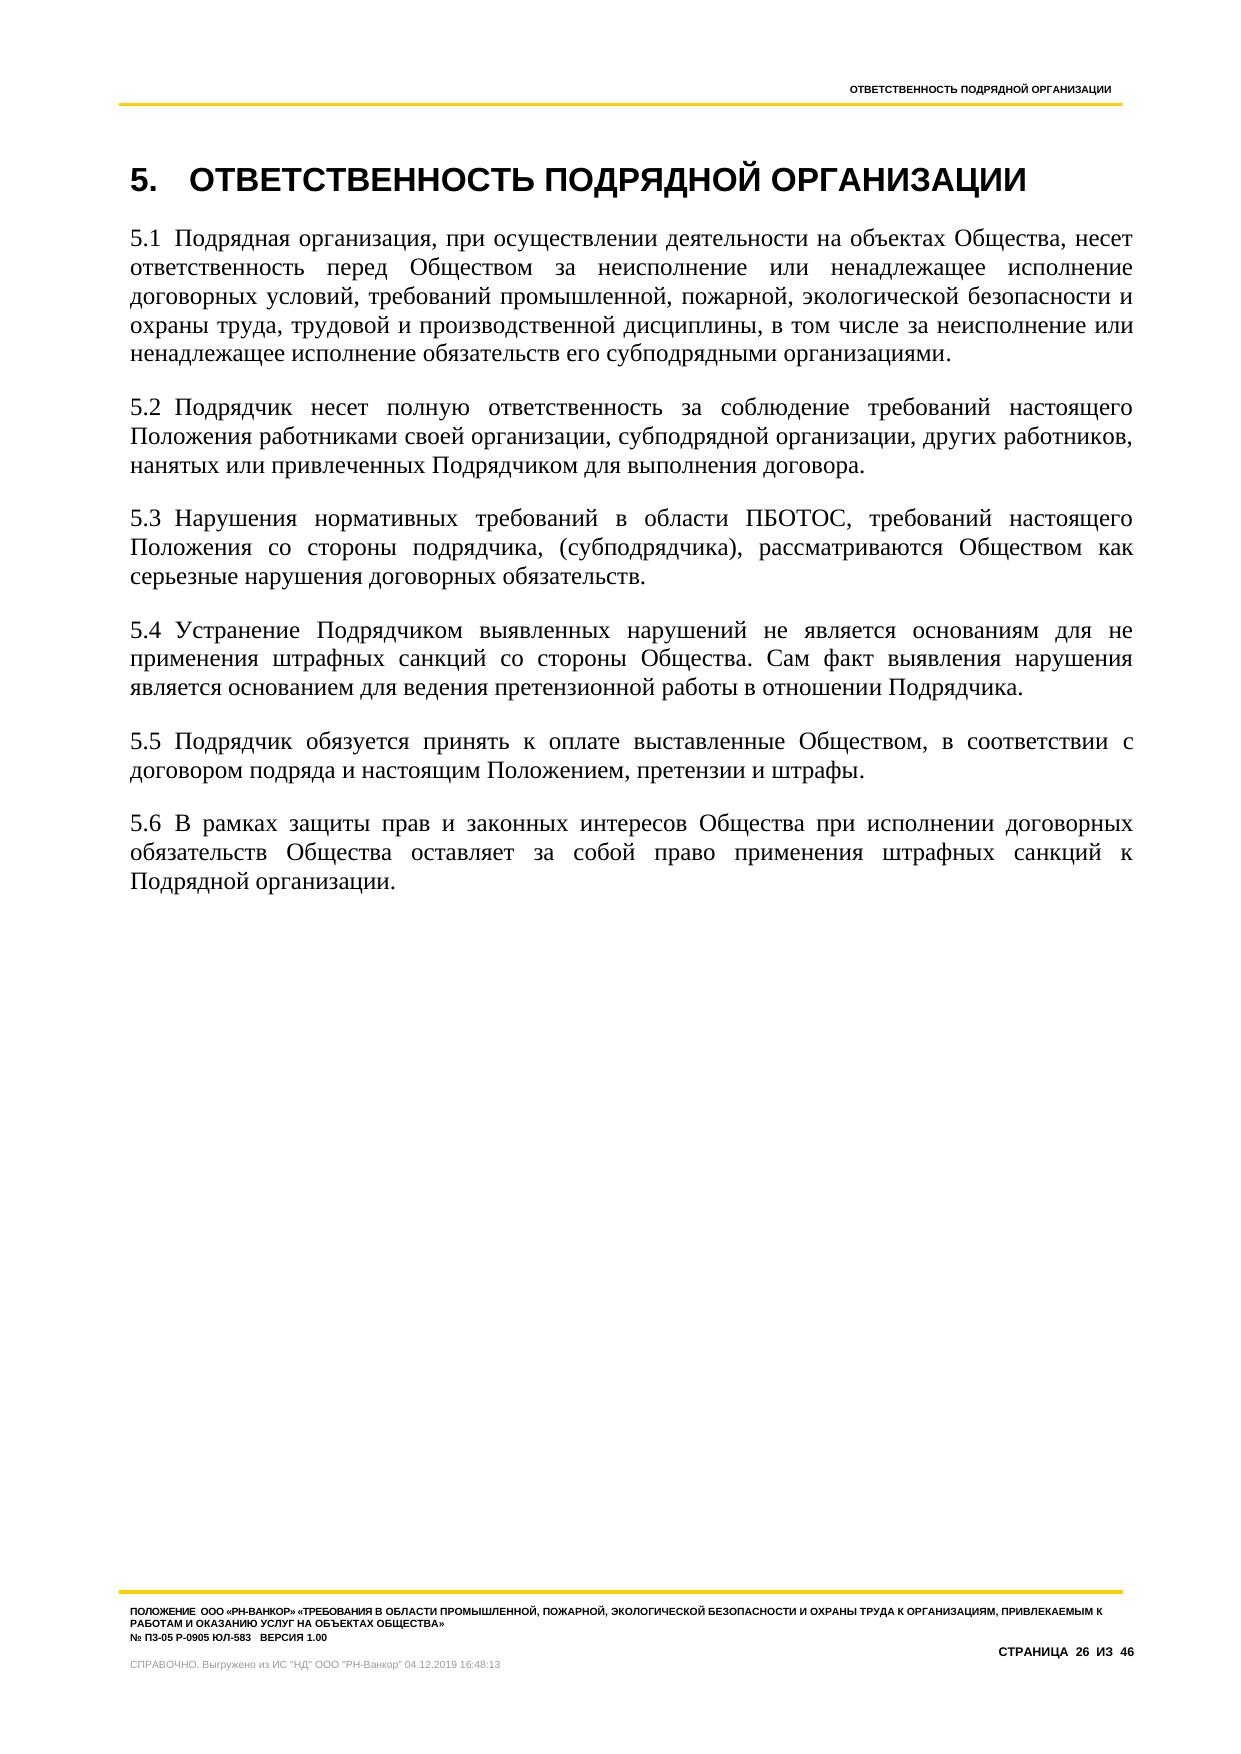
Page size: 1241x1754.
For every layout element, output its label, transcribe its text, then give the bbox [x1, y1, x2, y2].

list Нарушения нормативных требований в области ПБОТОС, требований настоящего Положения со стороны подрядчика, (субподрядчика), рассматриваются Обществом как серьезные нарушения договорных обязательств. [130, 503, 1134, 590]
list Подрядчик обязуется принять к оплате выставленные Обществом, в соответствии с договором подряда и настоящим Положением, претензии и штрафы. [130, 726, 1134, 783]
list Подрядная организация, при осуществлении деятельности на объектах Общества, несет ответственность перед Обществом за неисполнение или ненадлежащее исполнение договорных условий, требований промышленной, пожарной, экологической безопасности и охраны труда, трудовой и производственной дисциплины, в том числе за неисполнение или ненадлежащее исполнение обязательств его субподрядными организациями. [130, 223, 1134, 367]
list В рамках защиты прав и законных интересов Общества при исполнении договорных обязательств Общества оставляет за собой право применения штрафных санкций к Подрядной организации. [130, 808, 1134, 895]
list Подрядчик несет полную ответственность за соблюдение требований настоящего Положения работниками своей организации, субподрядной организации, других работников, нанятых или привлеченных Подрядчиком для выполнения договора. [130, 392, 1134, 478]
list Устранение Подрядчиком выявленных нарушений не является основаниям для не применения штрафных санкций со стороны Общества. Сам факт выявления нарушения является основанием для ведения претензионной работы в отношении Подрядчика. [130, 615, 1134, 701]
subtitle 5. ОТВЕТСТВЕННОСТЬ ПОДРЯДНОЙ ОРГАНИЗАЦИИ [130, 160, 1134, 198]
